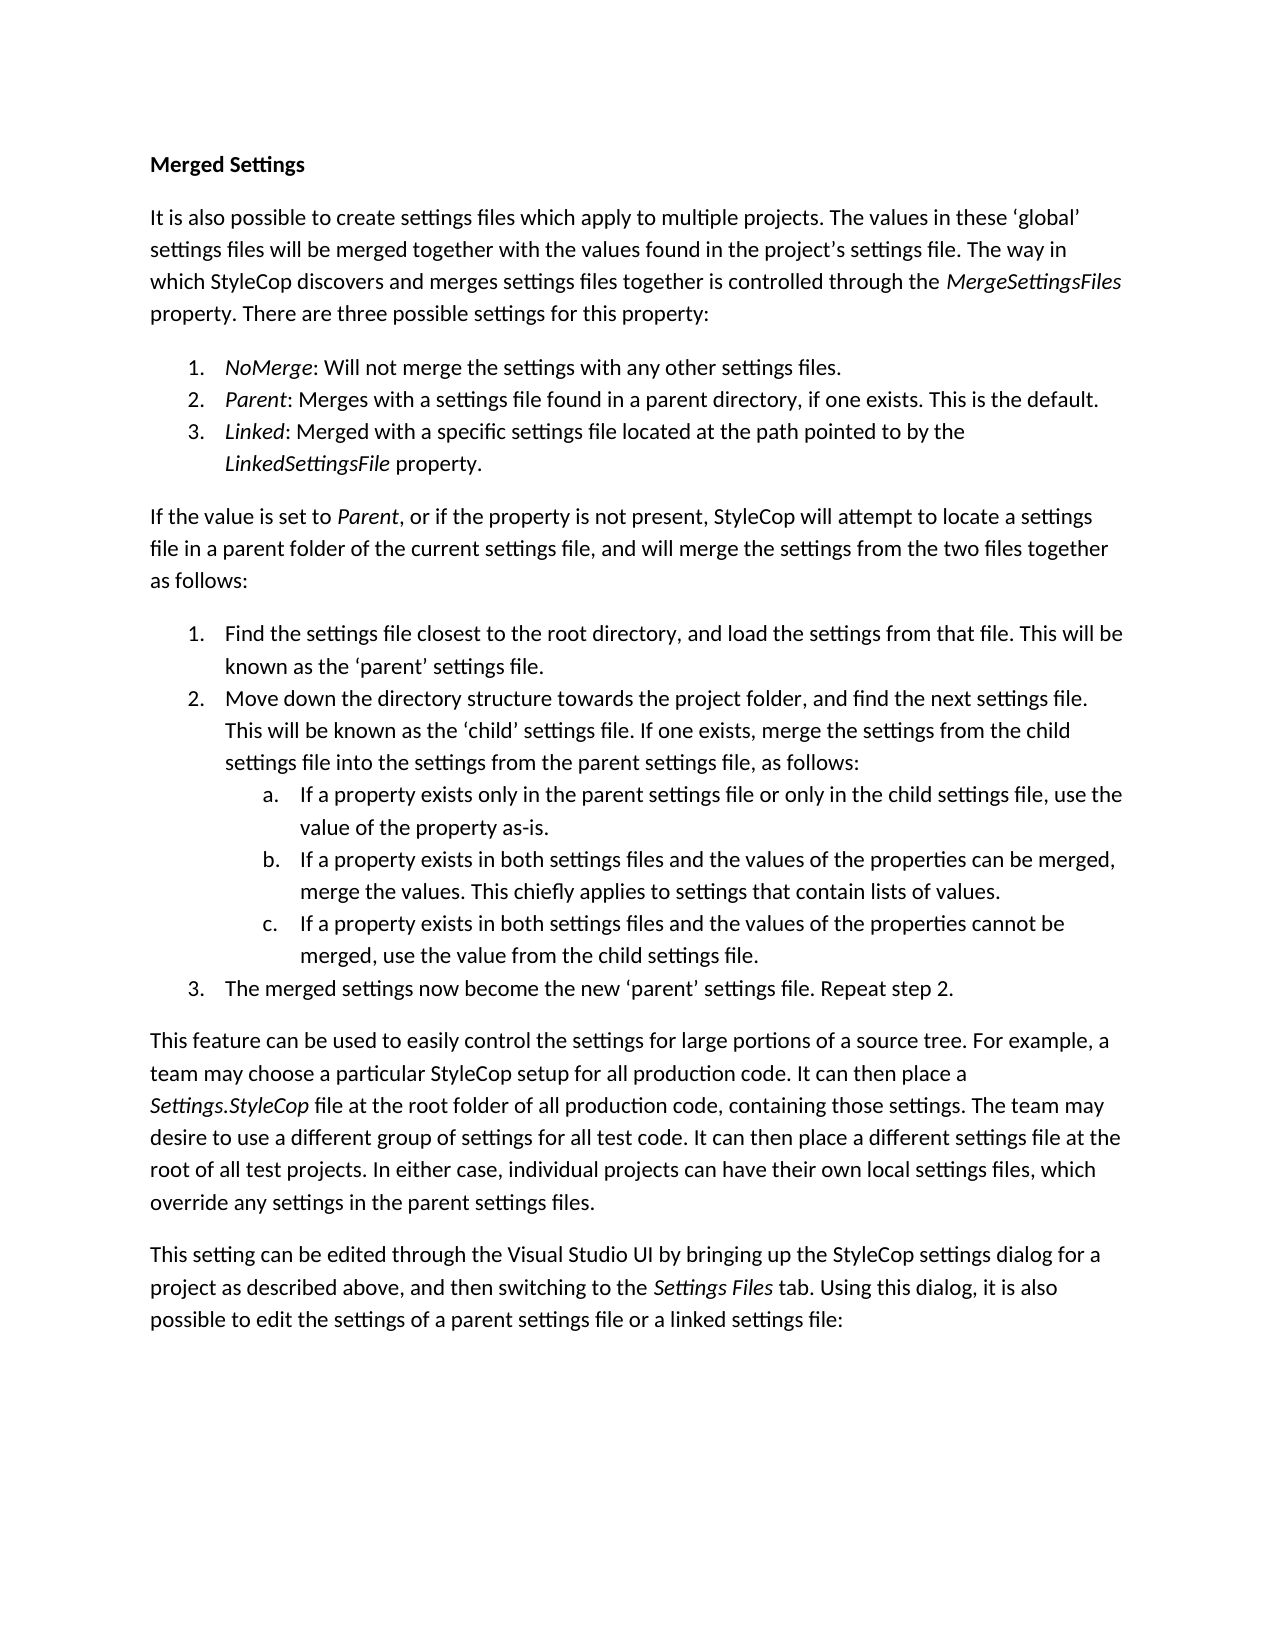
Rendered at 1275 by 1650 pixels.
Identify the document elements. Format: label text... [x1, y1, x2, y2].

list Linked: Merged with a specific settings file located at the path pointed to by the LinkedSettingsFile property. [187, 417, 1125, 477]
list If a property exists in both settings files and the values of the properties cannot be merged, use the value from the child settings file. [262, 909, 1125, 969]
text Merged Settings [150, 150, 1125, 178]
text This setting can be edited through the Visual Studio UI by bringing up the StyleCop settings dialog for a project as described above, and then switching to the Settings Files tab. Using this dialog, it is also possible to edit the settings of a parent settings file or a linked settings file: [150, 1241, 1125, 1333]
list If a property exists in both settings files and the values of the properties can be merged, merge the values. This chiefly applies to settings that contain lists of values. [262, 845, 1125, 905]
list Move down the directory structure towards the project folder, and find the next settings file. This will be known as the ‘child’ settings file. If one exists, merge the settings from the child settings file into the settings from the parent settings file, as follows: [187, 684, 1125, 776]
list The merged settings now become the new ‘parent’ settings file. Repeat step 2. [187, 974, 1125, 1002]
text If the value is set to Parent, or if the property is not present, StyleCop will attempt to locate a settings file in a parent folder of the current settings file, and will merge the settings from the two files together as follows: [150, 502, 1125, 594]
text This feature can be used to easily control the settings for large portions of a source tree. For example, a team may choose a particular StyleCop setup for all production code. It can then place a Settings.StyleCop file at the root folder of all production code, containing those settings. The team may desire to use a different group of settings for all test code. It can then place a different settings file at the root of all test projects. In either case, individual projects can have their own local settings files, which override any settings in the parent settings files. [150, 1027, 1125, 1216]
list If a property exists only in the parent settings file or only in the child settings file, use the value of the property as-is. [262, 781, 1125, 841]
list Parent: Merges with a settings file found in a parent directory, if one exists. This is the default. [187, 385, 1125, 413]
list NoMerge: Will not merge the settings with any other settings files. [187, 353, 1125, 381]
list Find the settings file closest to the root directory, and load the settings from that file. This will be known as the ‘parent’ settings file. [187, 619, 1125, 680]
text It is also possible to create settings files which apply to multiple projects. The values in these ‘global’ settings files will be merged together with the values found in the project’s settings file. The way in which StyleCop discovers and merges settings files together is controlled through the MergeSettingsFiles property. There are three possible settings for this property: [150, 203, 1125, 328]
